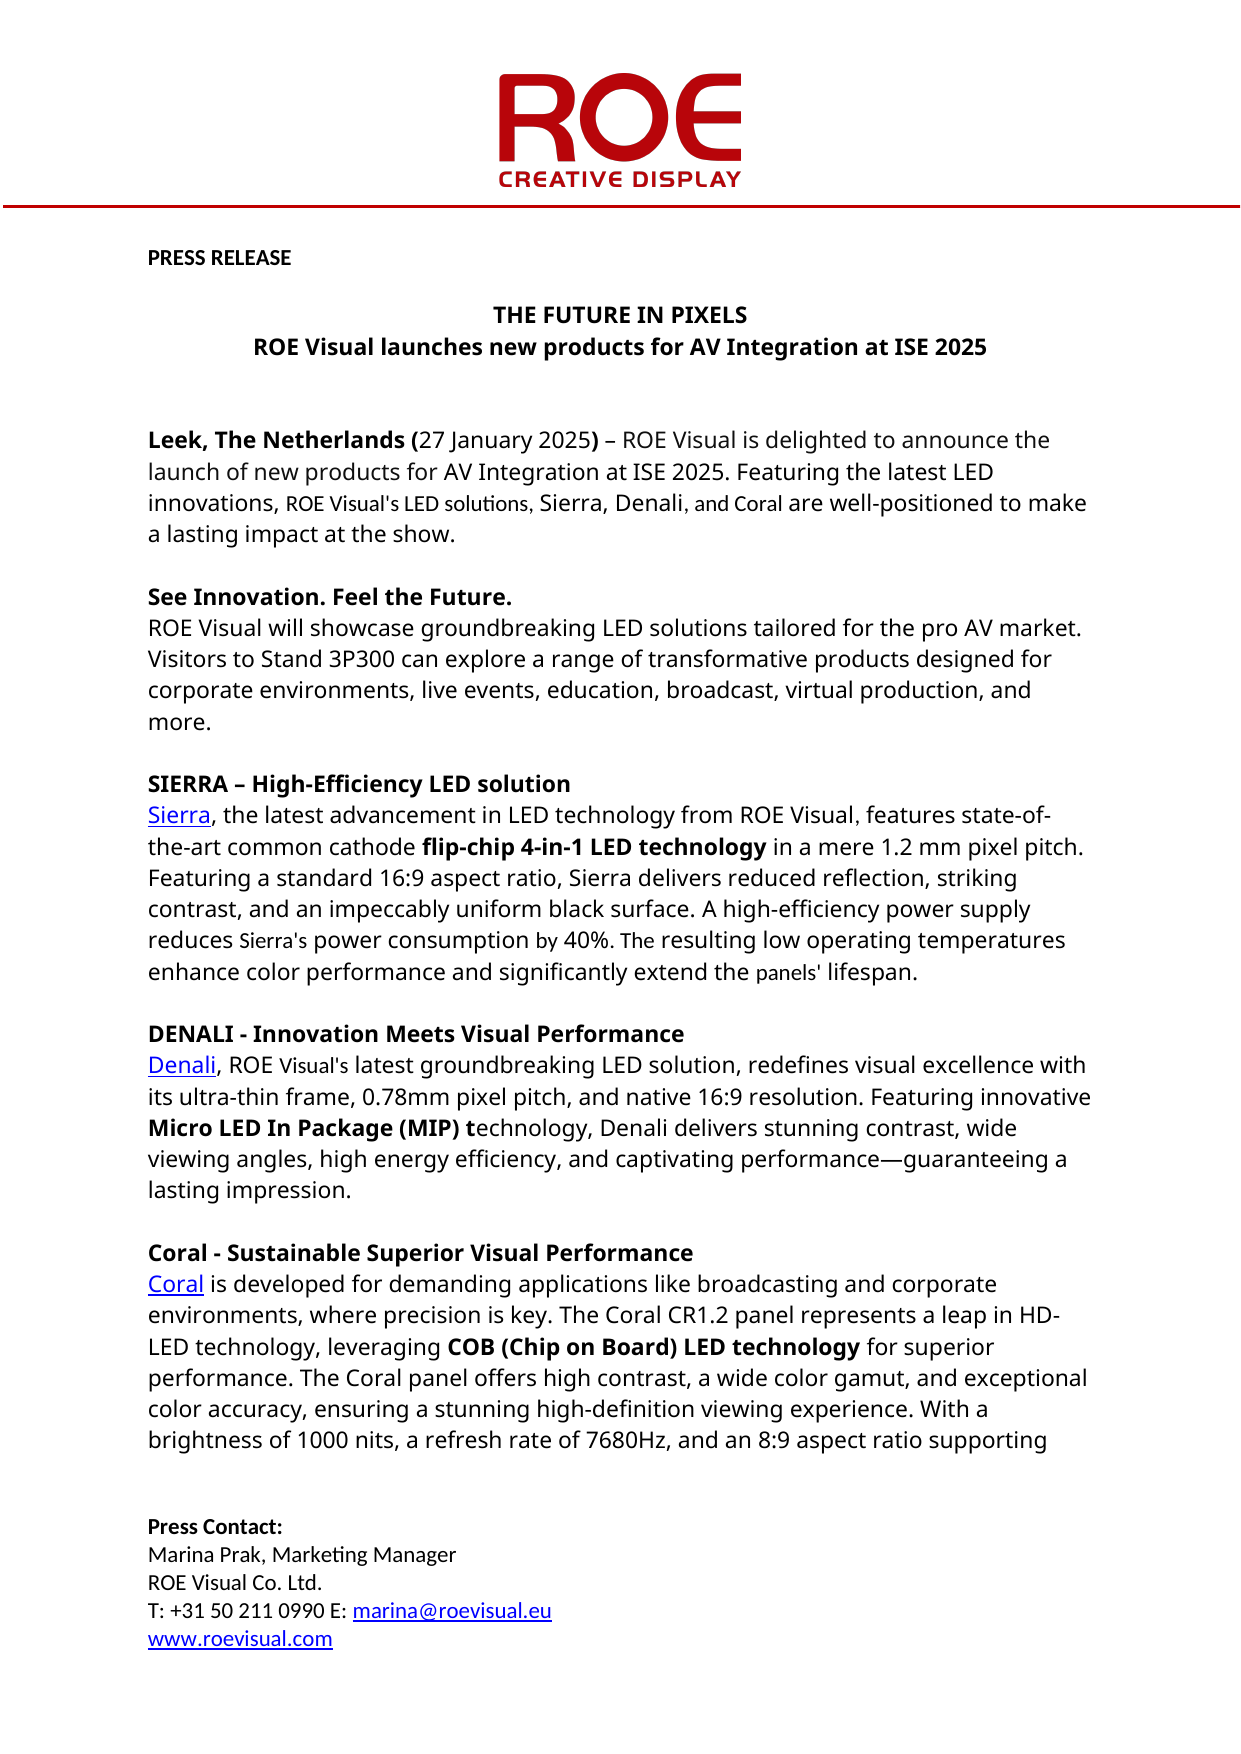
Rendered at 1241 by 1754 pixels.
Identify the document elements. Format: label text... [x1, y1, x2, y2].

text See Innovation. Feel the Future. [148, 580, 1093, 612]
text ROE Visual launches new products for AV Integration at ISE 2025 [148, 330, 1093, 362]
text THE FUTURE IN PIXELS [148, 299, 1093, 330]
picture [499, 73, 741, 187]
text DENALI - Innovation Meets Visual Performance [148, 1018, 1093, 1049]
text Leek, The Netherlands (27 January 2025) – ROE Visual is delighted to announce the launch of new products for AV Integration at ISE 2025. Featuring the latest LED innovations, ROE Visual's LED solutions, Sierra, Denali, and Coral are well-positioned to make a lasting impact at the show. [148, 424, 1093, 549]
text Sierra, the latest advancement in LED technology from ROE Visual, features state-of-the-art common cathode flip-chip 4-in-1 LED technology in a mere 1.2 mm pixel pitch. Featuring a standard 16:9 aspect ratio, Sierra delivers reduced reflection, striking contrast, and an impeccably uniform black surface. A high-efficiency power supply reduces Sierra's power consumption by 40%. The resulting low operating temperatures enhance color performance and significantly extend the panels' lifespan. [148, 799, 1093, 987]
text Coral - Sustainable Superior Visual Performance [148, 1237, 1093, 1268]
text ROE Visual will showcase groundbreaking LED solutions tailored for the pro AV market. Visitors to Stand 3P300 can explore a range of transformative products designed for corporate environments, live events, education, broadcast, virtual production, and more. [148, 612, 1093, 737]
text PRESS RELEASE [148, 243, 1093, 271]
text Denali, ROE Visual's latest groundbreaking LED solution, redefines visual excellence with its ultra-thin frame, 0.78mm pixel pitch, and native 16:9 resolution. Featuring innovative Micro LED In Package (MIP) technology, Denali delivers stunning contrast, wide viewing angles, high energy efficiency, and captivating performance—guaranteeing a lasting impression. [148, 1049, 1093, 1205]
text SIERRA – High-Efficiency LED solution [148, 768, 1093, 799]
